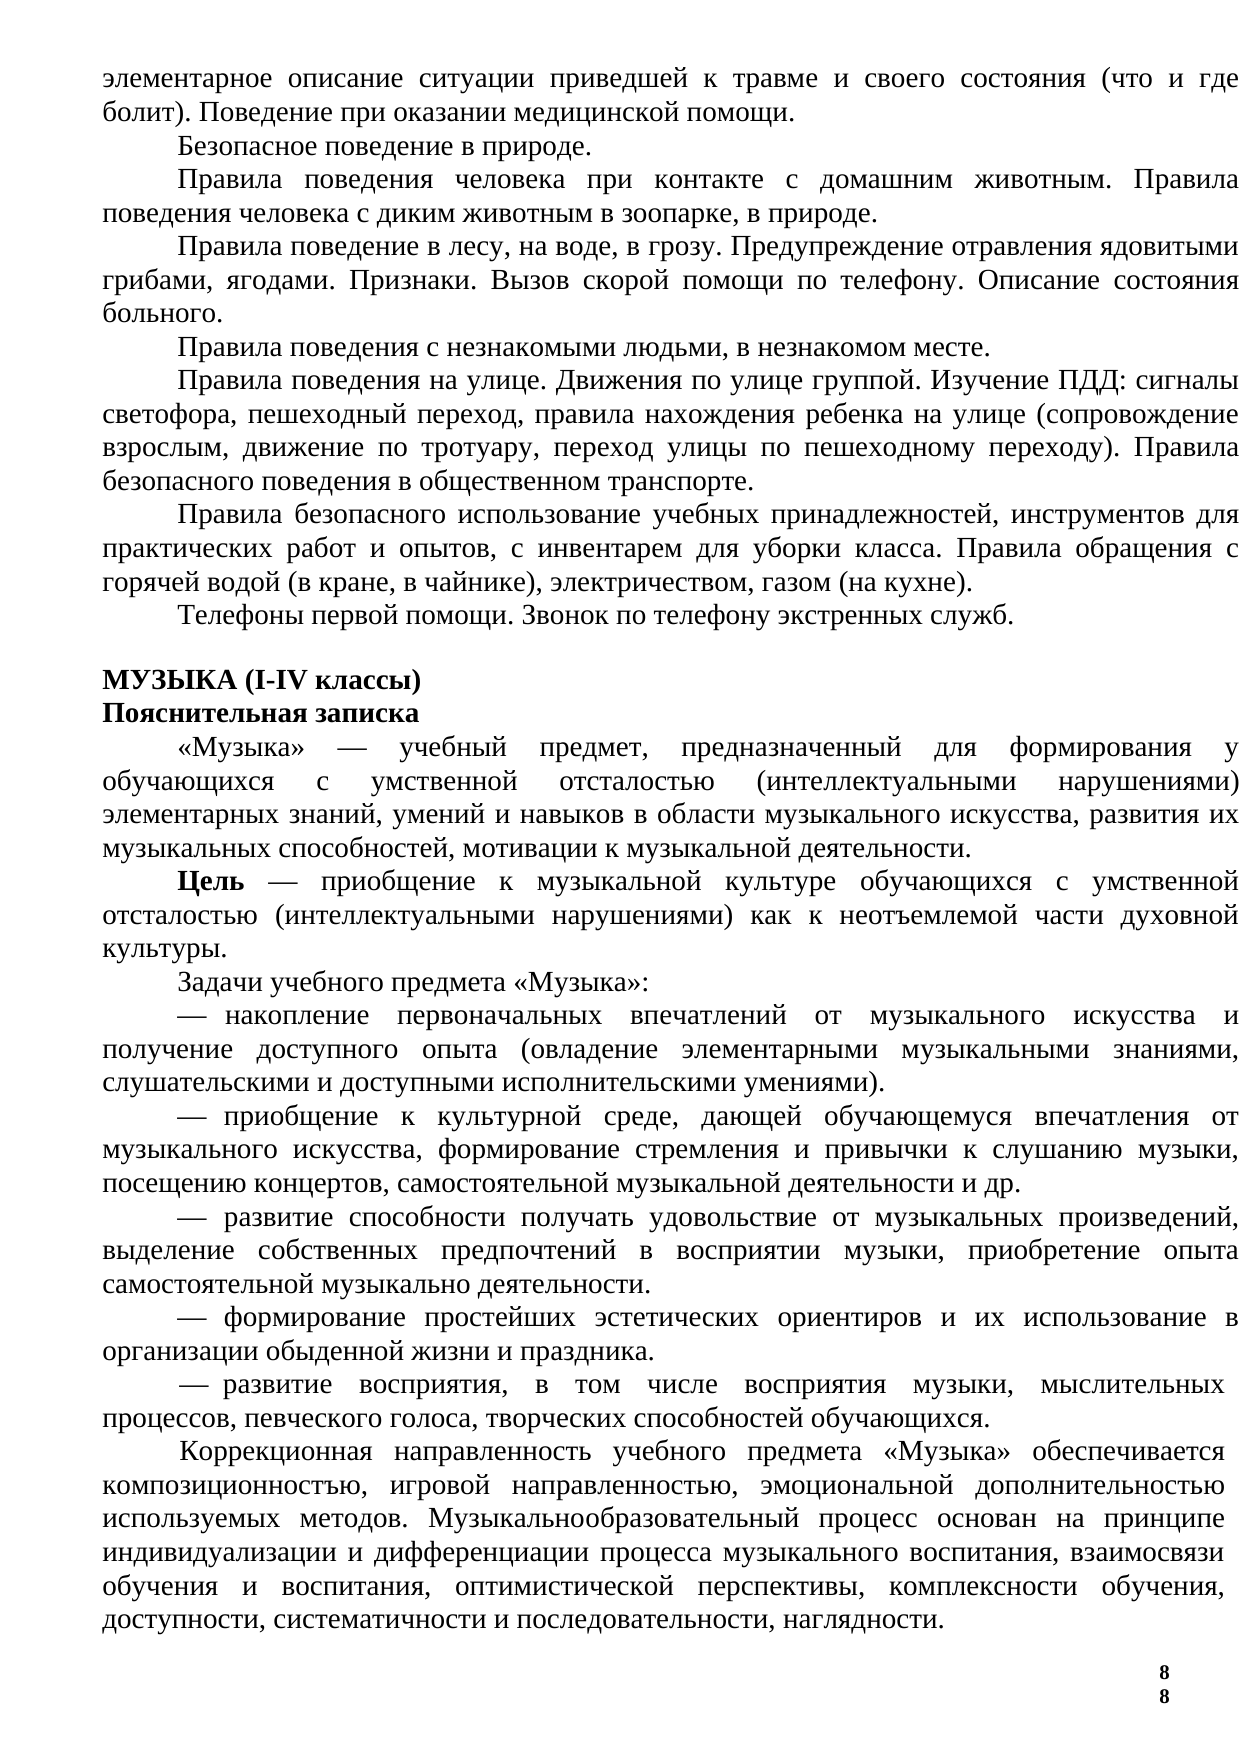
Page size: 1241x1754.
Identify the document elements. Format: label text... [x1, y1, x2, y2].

list формирование простейших эстетических ориентиров и их использование в организации обыденной жизни и праздника. [102, 1300, 1240, 1367]
text Коррекционная направленность учебного предмета «Музыка» обеспечивается композиционностъю, игровой направленностью, эмоциональной дополнительностью используемых методов. Музыкальнообразовательный процесс основан на принципе индивидуализации и дифференциации процесса музыкального воспитания, взаимосвязи обучения и воспитания, оптимистической перспективы, комплексности обучения, доступности, систематичности и последовательности, наглядности. [102, 1434, 1226, 1635]
text Правила поведения на улице. Движения по улице группой. Изучение ПДД: сигналы светофора, пешеходный переход, правила нахождения ребенка на улице (сопровождение взрослым, движение по тротуару, переход улицы по пешеходному переходу). Правила безопасного поведения в общественном транспорте. [102, 363, 1240, 497]
list развитие способности получать удовольствие от музыкальных произведений, выделение собственных предпочтений в восприятии музыки, приобретение опыта самостоятельной музыкально деятельности. [102, 1199, 1240, 1300]
text Правила безопасного использование учебных принадлежностей, инструментов для практических работ и опытов, с инвентарем для уборки класса. Правила обращения с горячей водой (в кране, в чайнике), электричеством, газом (на кухне). [102, 497, 1240, 598]
list приобщение к культурной среде, дающей обучающемуся впечатления от музыкального искусства, формирование стремления и привычки к слушанию музыки, посещению концертов, самостоятельной музыкальной деятельности и др. [102, 1098, 1240, 1199]
text Правила поведения с незнакомыми людьми, в незнакомом месте. [102, 329, 1240, 363]
text Телефоны первой помощи. Звонок по телефону экстренных служб. [102, 598, 1240, 631]
text Пояснительная записка [102, 696, 1240, 729]
text Правила поведения человека при контакте с домашним животным. Правила поведения человека с диким животным в зоопарке, в природе. [102, 162, 1240, 229]
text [102, 61, 1240, 128]
text МУЗЫКА (I-IV классы) [102, 662, 1240, 696]
text Задачи учебного предмета «Музыка»: [102, 964, 1240, 998]
text «Музыка» — учебный предмет, предназначенный для формирования у обучающихся с умственной отсталостью (интеллектуальными нарушениями) элементарных знаний, умений и навыков в области музыкального искусства, развития их музыкальных способностей, мотивации к музыкальной деятельности. [102, 729, 1240, 864]
text Безопасное поведение в природе. [102, 128, 1240, 162]
text Цель — приобщение к музыкальной культуре обучающихся с умственной отсталостью (интеллектуальными нарушениями) как к неотъемлемой части духовной культуры. [102, 864, 1240, 964]
list накопление первоначальных впечатлений от музыкального искусства и получение доступного опыта (овладение элементарными музыкальными знаниями, слушательскими и доступными исполнительскими умениями). [102, 998, 1240, 1098]
text Правила поведение в лесу, на воде, в грозу. Предупреждение отравления ядовитыми грибами, ягодами. Признаки. Вызов скорой помощи по телефону. Описание состояния больного. [102, 229, 1240, 329]
list развитие восприятия, в том числе восприятия музыки, мыслительных процессов, певческого голоса, творческих способностей обучающихся. [102, 1367, 1226, 1434]
